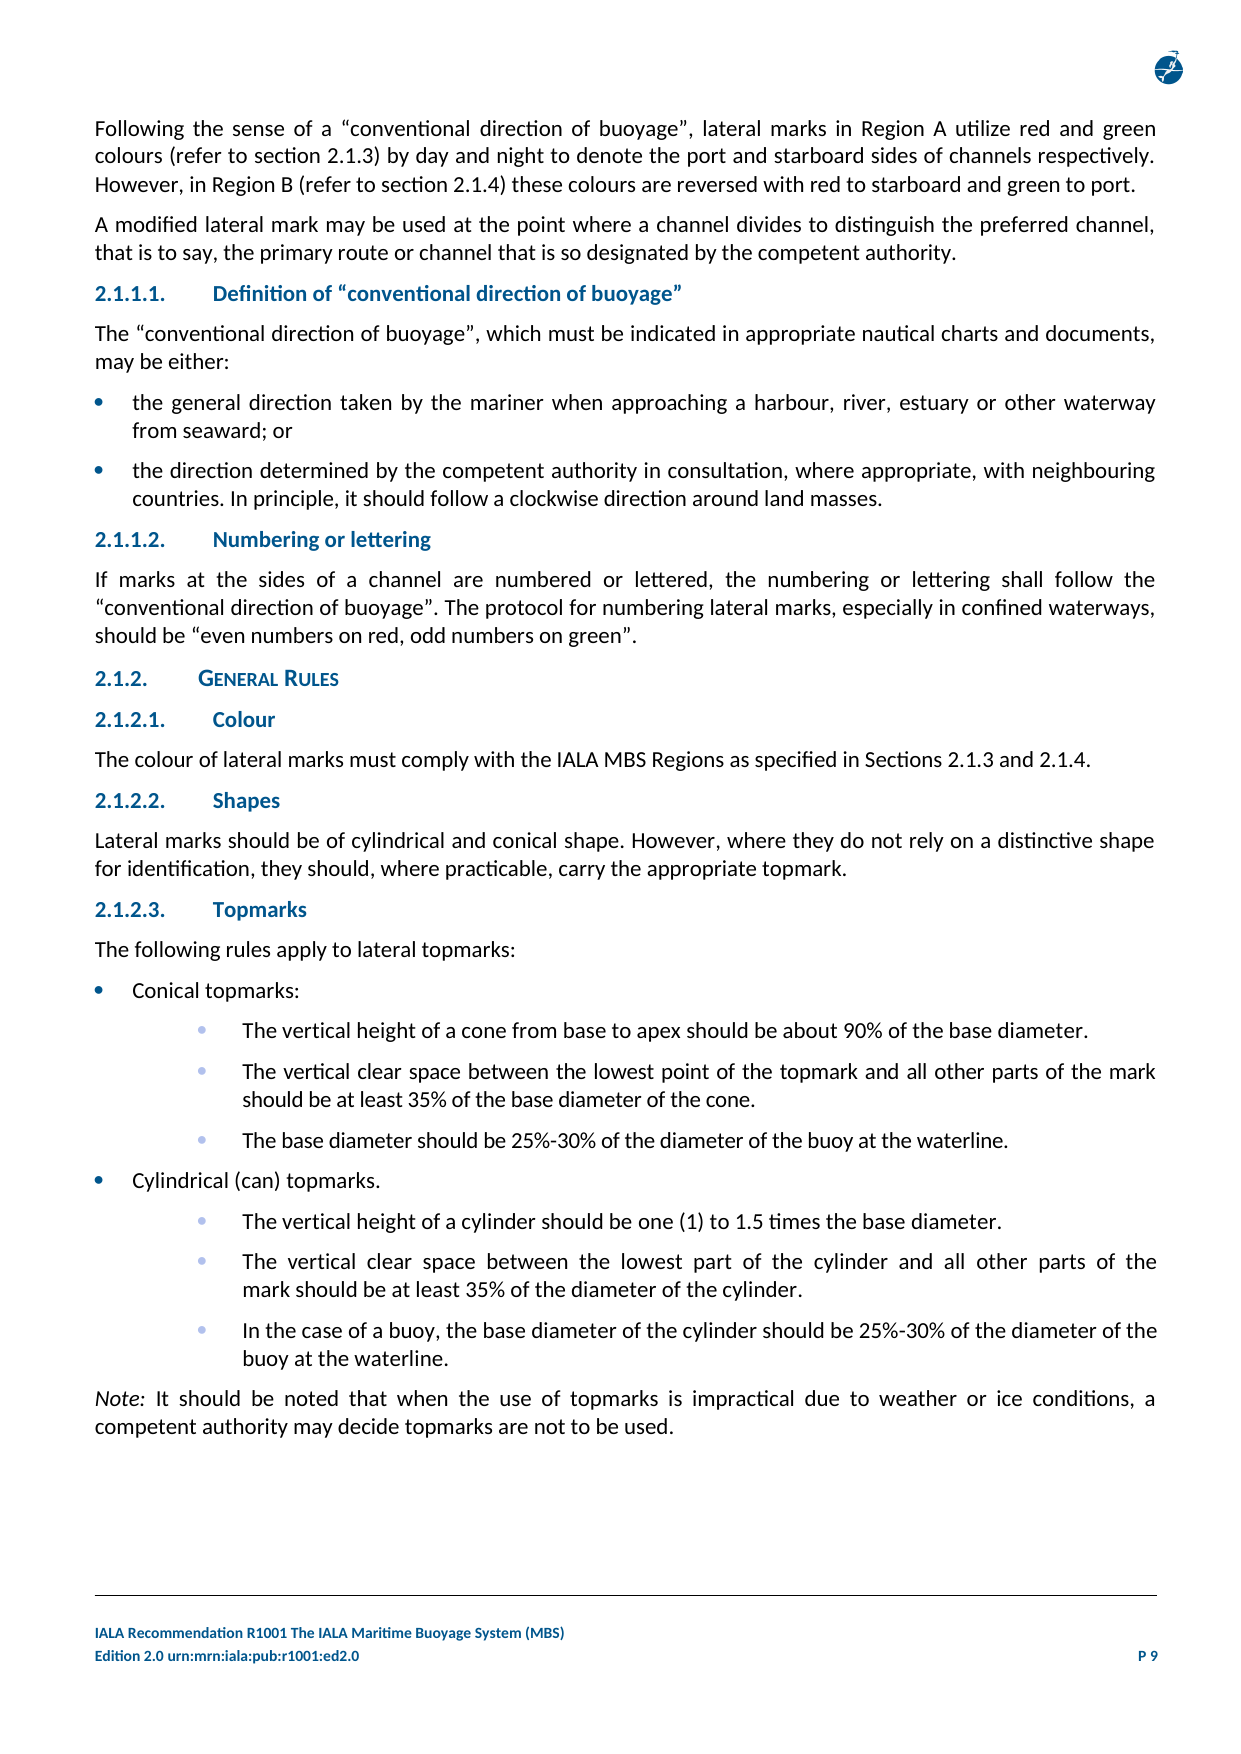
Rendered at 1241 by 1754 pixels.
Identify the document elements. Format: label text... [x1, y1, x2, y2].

text The vertical height of a cone from base to apex should be about 90% of the base diameter. [198, 1017, 1157, 1045]
subtitle Topmarks [94, 895, 1054, 923]
text Following the sense of a “conventional direction of buoyage”, lateral marks in Region A utilize red and green colours (refer to section 2.1.3) by day and night to denote the port and starboard sides of channels respectively. However, in Region B (refer to section 2.1.4) these colours are reversed with red to starboard and green to port. [94, 114, 1157, 198]
text The following rules apply to lateral topmarks: [94, 936, 1157, 964]
text The vertical clear space between the lowest part of the cylinder and all other parts of the mark should be at least 35% of the diameter of the cylinder. [198, 1247, 1157, 1303]
subtitle Definition of “conventional direction of buoyage” [94, 279, 1054, 307]
text the general direction taken by the mariner when approaching a harbour, river, estuary or other waterway from seaward; or [94, 388, 1157, 444]
subtitle Shapes [94, 786, 1054, 814]
text A modified lateral mark may be used at the point where a channel divides to distinguish the preferred channel, that is to say, the primary route or channel that is so designated by the competent authority. [94, 210, 1157, 266]
text If marks at the sides of a channel are numbered or lettered, the numbering or lettering shall follow the “conventional direction of buoyage”. The protocol for numbering lateral marks, especially in confined waterways, should be “even numbers on red, odd numbers on green”. [94, 565, 1157, 649]
text Lateral marks should be of cylindrical and conical shape. However, where they do not rely on a distinctive shape for identification, they should, where practicable, carry the appropriate topmark. [94, 827, 1157, 883]
picture [1123, 0, 1241, 119]
subtitle General Rules [94, 662, 1069, 692]
text In the case of a buoy, the base diameter of the cylinder should be 25%-30% of the diameter of the buoy at the waterline. [198, 1316, 1157, 1372]
text The base diameter should be 25%-30% of the diameter of the buoy at the waterline. [198, 1126, 1157, 1154]
text The vertical height of a cylinder should be one (1) to 1.5 times the base diameter. [198, 1207, 1157, 1235]
subtitle Numbering or lettering [94, 525, 1054, 553]
text The colour of lateral marks must comply with the IALA MBS Regions as specified in Sections 2.1.3 and 2.1.4. [94, 746, 1157, 773]
text the direction determined by the competent authority in consultation, where appropriate, with neighbouring countries. In principle, it should follow a clockwise direction around land masses. [94, 456, 1157, 512]
text The “conventional direction of buoyage”, which must be indicated in appropriate nautical charts and documents, may be either: [94, 319, 1157, 375]
list Note: It should be noted that when the use of topmarks is impractical due to weather or ice conditions, a competent authority may decide topmarks are not to be used. [94, 1384, 1157, 1440]
text Cylindrical (can) topmarks. [94, 1166, 1157, 1194]
subtitle Colour [94, 705, 1054, 733]
text The vertical clear space between the lowest point of the topmark and all other parts of the mark should be at least 35% of the base diameter of the cone. [198, 1057, 1157, 1113]
text Conical topmarks: [94, 976, 1157, 1004]
